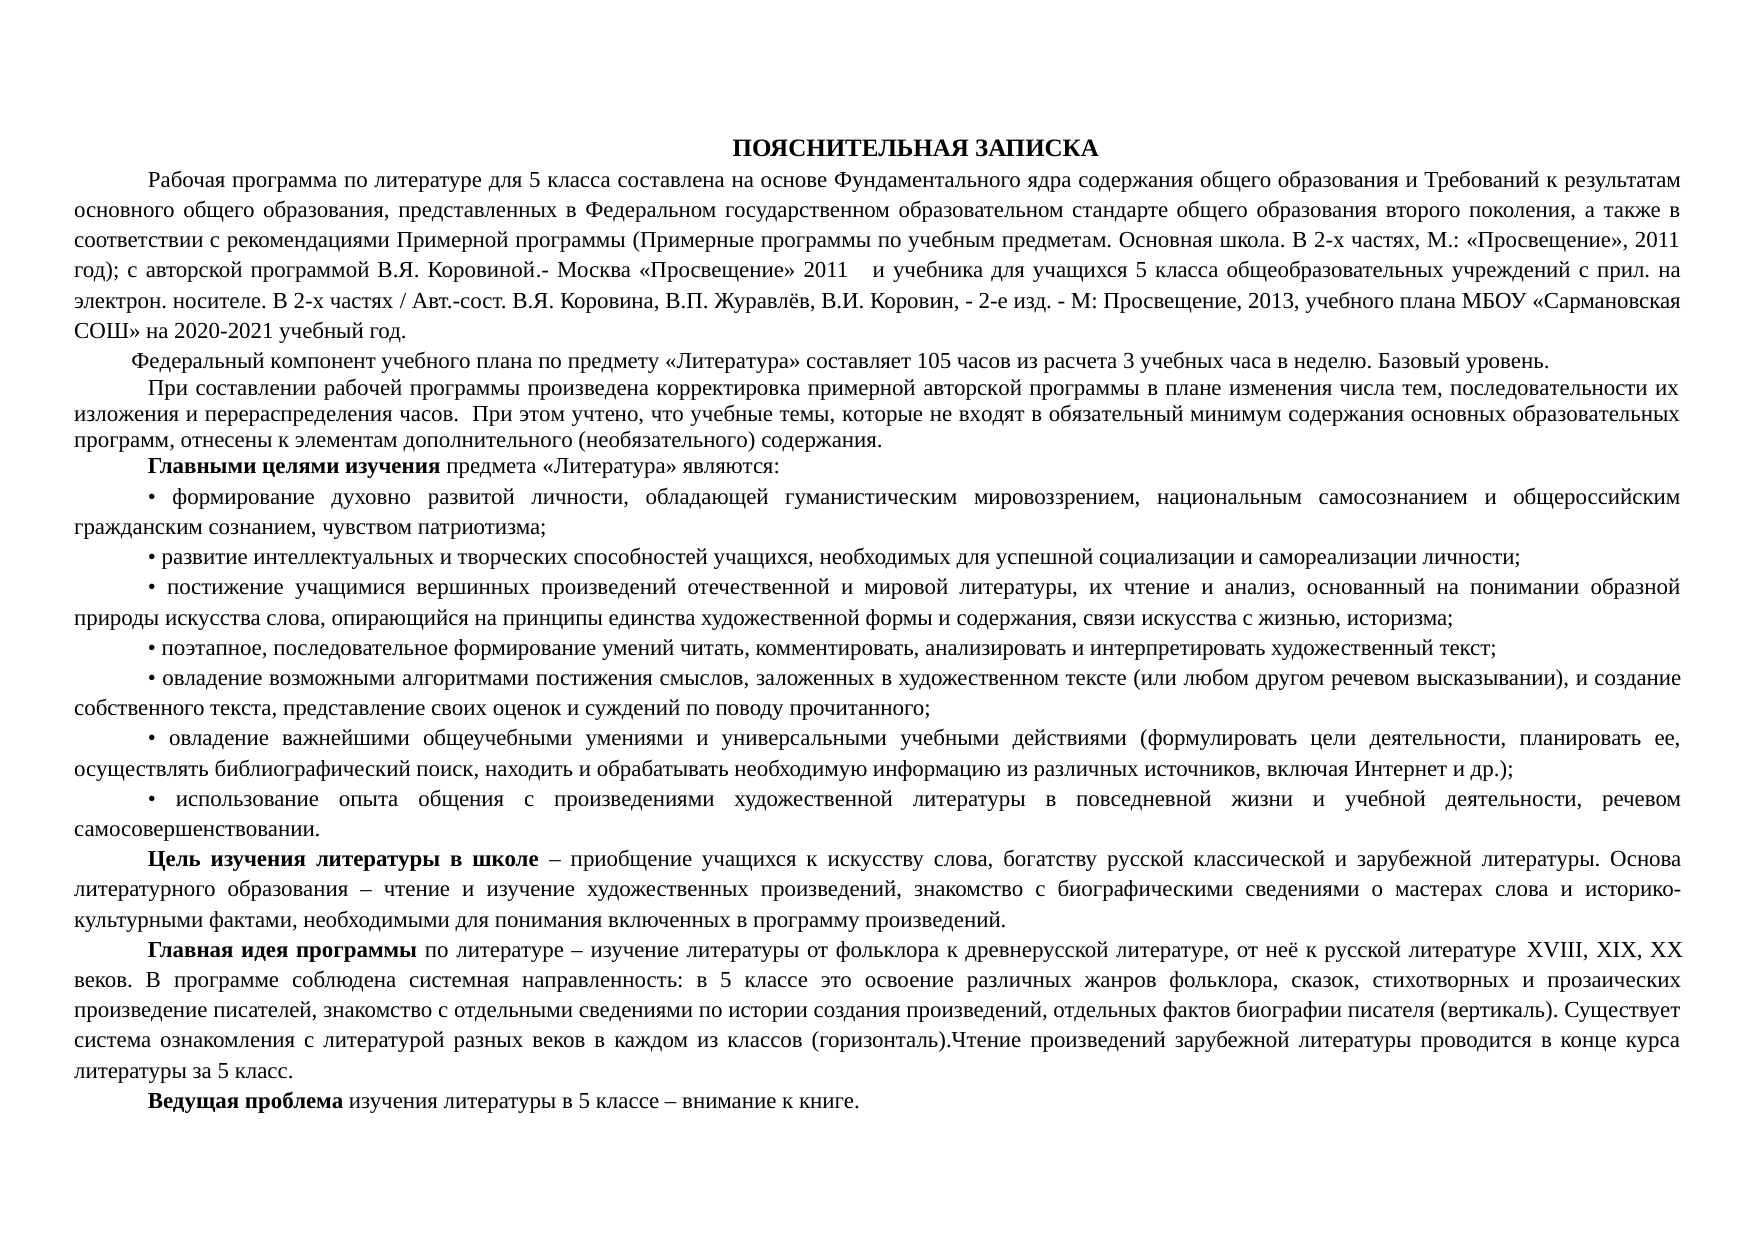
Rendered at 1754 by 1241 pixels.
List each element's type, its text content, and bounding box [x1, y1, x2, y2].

text Цель изучения литературы в школе – приобщение учащихся к искусству слова, богатству русской классической и зарубежной литературы. Основа литературного образования – чтение и изучение художественных произведений, знакомство с биографическими сведениями о мастерах слова и историко-культурными фактами, необходимыми для понимания включенных в программу произведений. [74, 845, 1683, 932]
text • овладение важнейшими общеучебными умениями и универсальными учебными действиями (формулировать цели деятельности, планировать ее, осуществлять библиографический поиск, находить и обрабатывать необходимую информацию из различных источников, включая Интернет и др.); [74, 724, 1683, 781]
text При составлении рабочей программы произведена корректировка примерной авторской программы в плане изменения числа тем, последовательности их изложения и перераспределения часов. При этом учтено, что учебные темы, которые не входят в обязательный минимум содержания основных образовательных программ, отнесены к элементам дополнительного (необязательного) содержания. [74, 373, 1683, 453]
text • постижение учащимися вершинных произведений отечественной и мировой литературы, их чтение и анализ, основанный на понимании образной природы искусства слова, опирающийся на принципы единства художественной формы и содержания, связи искусства с жизнью, историзма; [74, 573, 1683, 630]
text • развитие интеллектуальных и творческих способностей учащихся, необходимых для успешной социализации и самореализации личности; [74, 543, 1683, 569]
text • поэтапное, последовательное формирование умений читать, комментировать, анализировать и интерпретировать художественный текст; [74, 634, 1683, 660]
text Рабочая программа по литературе для 5 класса составлена на основе Фундаментального ядра содержания общего образования и Требований к результатам основного общего образования, представленных в Федеральном государственном образовательном стандарте общего образования второго поколения, а также в соответствии с рекомендациями Примерной программы (Примерные программы по учебным предметам. Основная школа. В 2-х частях, М.: «Просвещение», 2011 год); с авторской программой В.Я. Коровиной.- Москва «Просвещение» 2011 и учебника для учащихся 5 класса общеобразовательных учреждений с прил. на электрон. носителе. В 2-х частях / Авт.-сост. В.Я. Коровина, В.П. Журавлёв, В.И. Коровин, - 2-е изд. - М: Просвещение, 2013, учебного плана МБОУ «Сармановская СОШ» на 2020-2021 учебный год. [74, 166, 1683, 343]
text • использование опыта общения с произведениями художественной литературы в повседневной жизни и учебной деятельности, речевом самосовершенствовании. [74, 785, 1683, 841]
text Ведущая проблема изучения литературы в 5 классе – внимание к книге. [74, 1087, 1683, 1113]
text • формирование духовно развитой личности, обладающей гуманистическим мировоззрением, национальным самосознанием и общероссийским гражданским сознанием, чувством патриотизма; [74, 483, 1683, 539]
text Главная идея программы по литературе – изучение литературы от фольклора к древнерусской литературе, от неё к русской литературе XVIII, XIX, XX веков. В программе соблюдена системная направленность: в 5 классе это освоение различных жанров фольклора, сказок, стихотворных и прозаических произведение писателей, знакомство с отдельными сведениями по истории создания произведений, отдельных фактов биографии писателя (вертикаль). Существует система ознакомления с литературой разных веков в каждом из классов (горизонталь).Чтение произведений зарубежной литературы проводится в конце курса литературы за 5 класс. [74, 936, 1683, 1083]
text • овладение возможными алгоритмами постижения смыслов, заложенных в художественном тексте (или любом другом речевом высказывании), и создание собственного текста, представление своих оценок и суждений по поводу прочитанного; [74, 664, 1683, 721]
text ПОЯСНИТЕЛЬНАЯ ЗАПИСКА [74, 133, 1683, 162]
text Главными целями изучения предмета «Литература» являются: [74, 453, 1683, 479]
text Федеральный компонент учебного плана по предмету «Литература» составляет 105 часов из расчета 3 учебных часа в неделю. Базовый уровень. [74, 347, 1683, 373]
